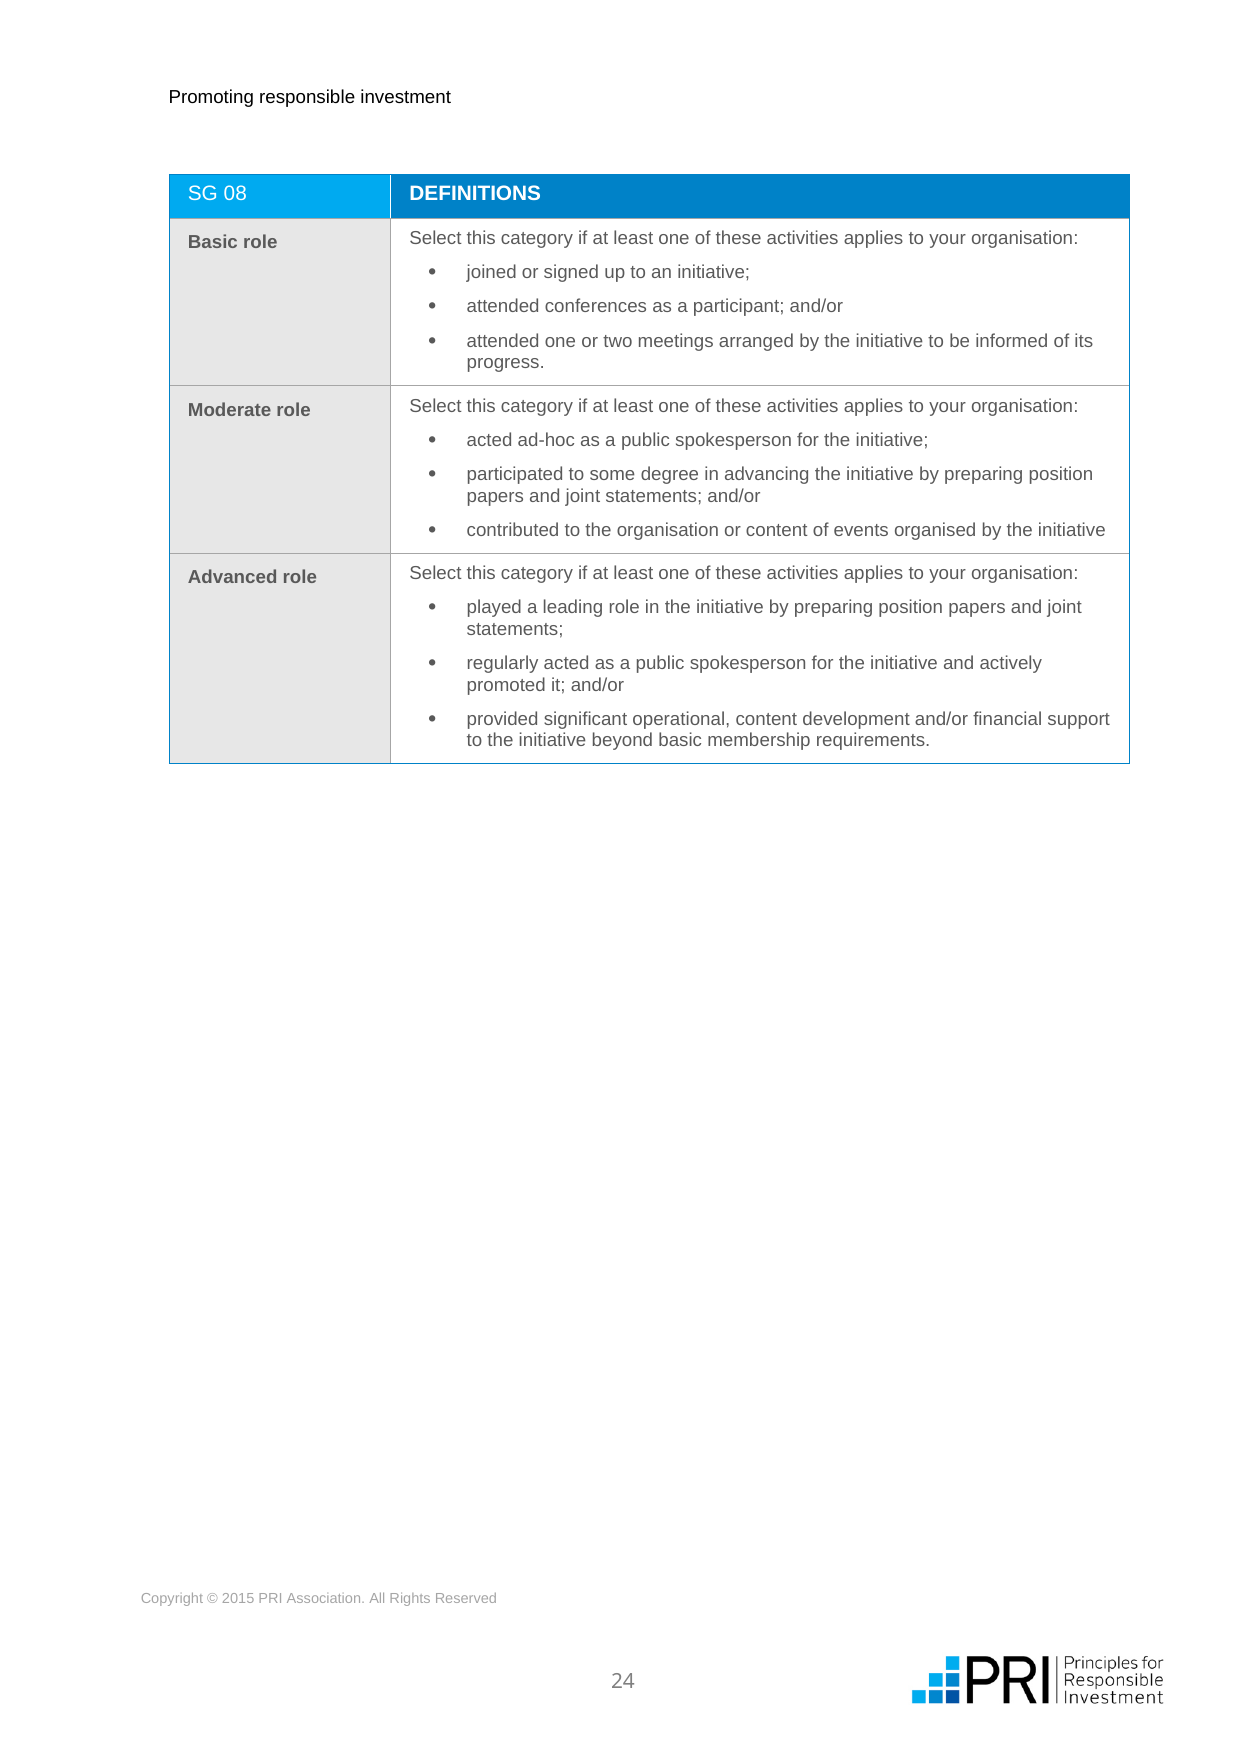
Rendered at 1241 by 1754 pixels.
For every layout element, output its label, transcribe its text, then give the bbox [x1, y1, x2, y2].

table_cell Select this category if at least one of these activities applies to your organisation: played a leading role in the initiative by preparing position papers and joint statements; regularly acted as a public spokesperson for the initiative and actively promoted it; and/or provided significant operational, content development and/or financial support to the initiative beyond basic membership requirements. [391, 554, 1129, 763]
table_header DEFINITIONS [391, 175, 1129, 218]
table_cell Moderate role [170, 386, 390, 553]
table_cell Select this category if at least one of these activities applies to your organisation: acted ad-hoc as a public spokesperson for the initiative; participated to some degree in advancing the initiative by preparing position papers and joint statements; and/or contributed to the organisation or content of events organised by the initiative [391, 386, 1129, 553]
table_cell Advanced role [170, 554, 390, 763]
picture [616, 1581, 1241, 1754]
table_header SG 08 [170, 175, 390, 218]
table_cell Basic role [170, 219, 390, 385]
table_cell Select this category if at least one of these activities applies to your organisation: joined or signed up to an initiative; attended conferences as a participant; and/or attended one or two meetings arranged by the initiative to be informed of its progress. [391, 219, 1129, 385]
